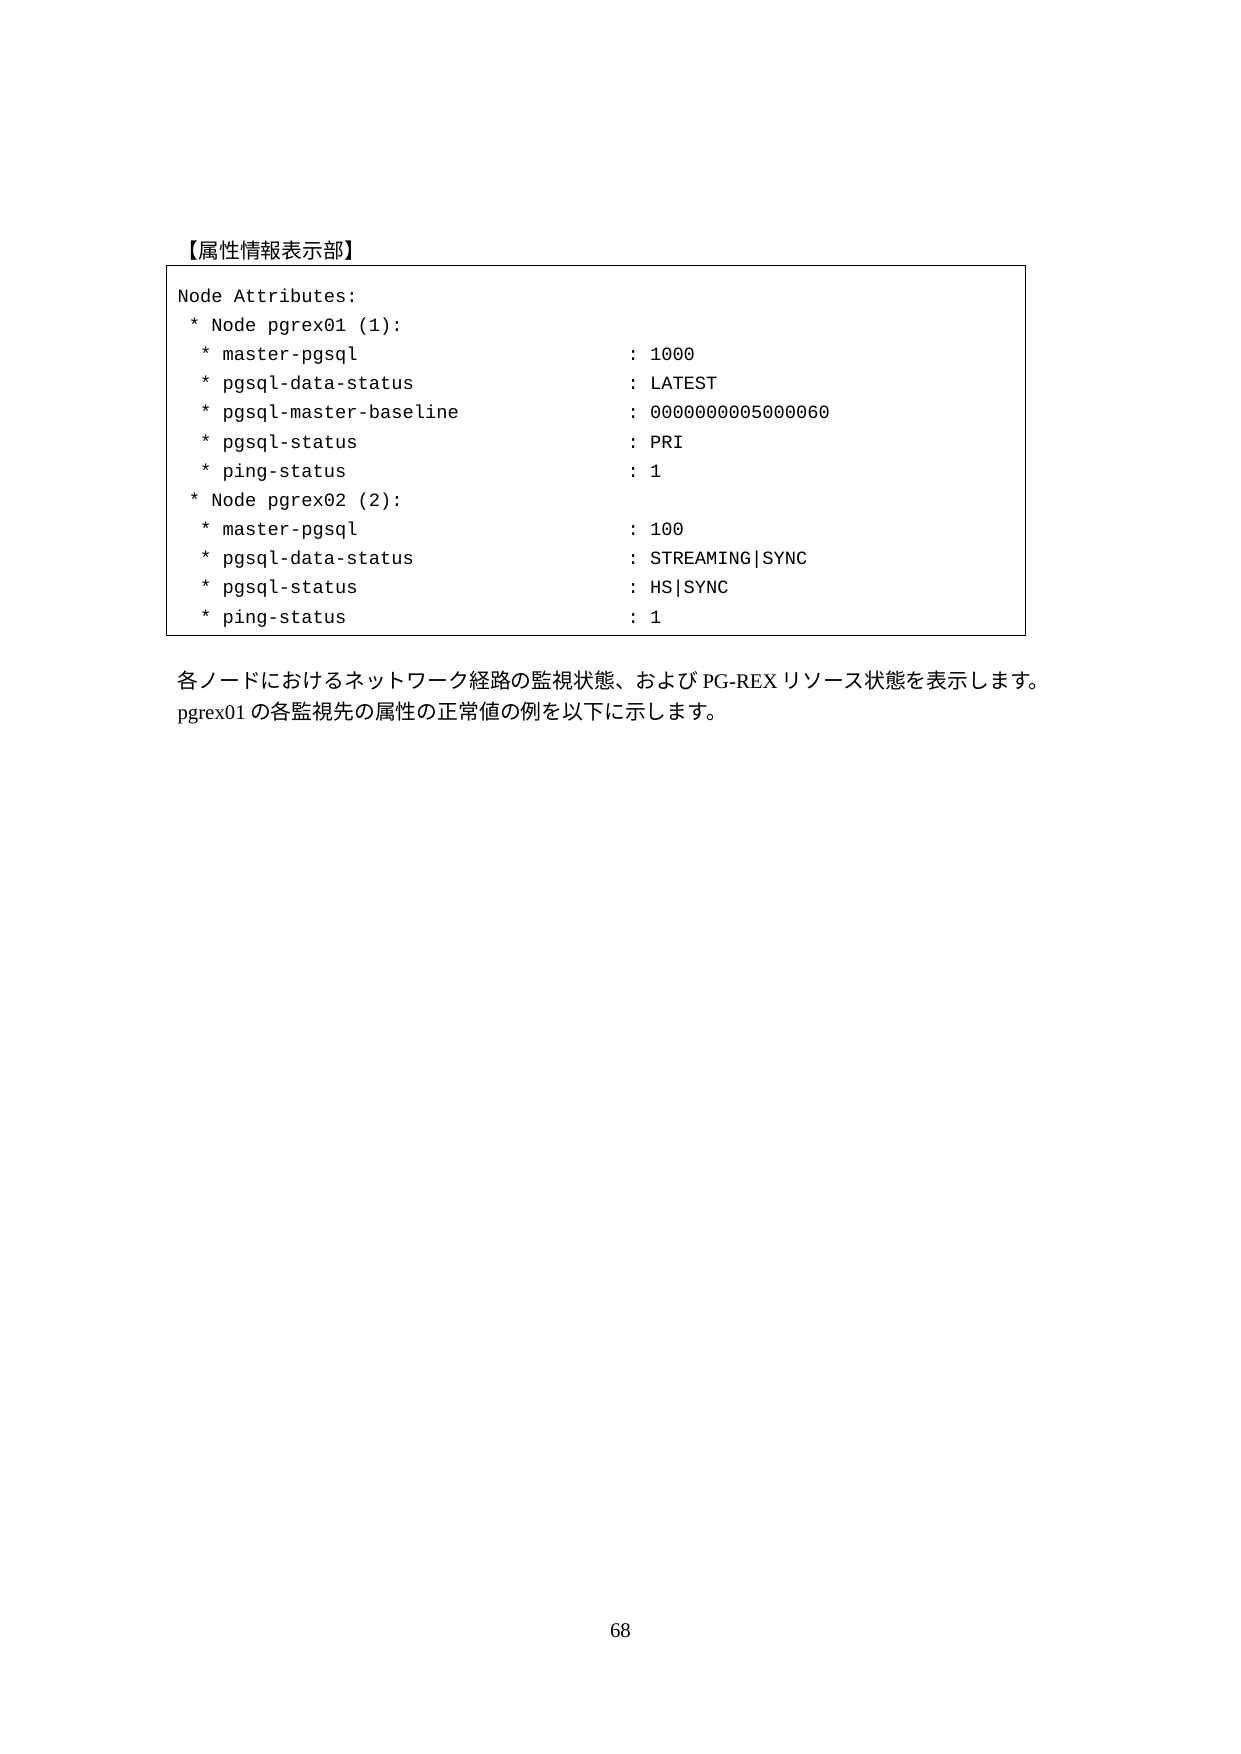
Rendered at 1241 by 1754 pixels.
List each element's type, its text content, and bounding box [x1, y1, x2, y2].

text pgrex01の各監視先の属性の正常値の例を以下に示します。 [177, 695, 1054, 725]
text 【属性情報表示部】 [177, 236, 1054, 265]
table_header Node Attributes: * Node pgrex01 (1): * master-pgsql : 1000 * pgsql-data-status : LATEST * pgsql-master-baseline : 0000000005000060 * pgsql-status : PRI * ping-status : 1 * Node pgrex02 (2): * master-pgsql : 100 * pgsql-data-status : STREAMING|SYNC * pgsql-status : HS|SYNC * ping-status : 1 [167, 266, 1025, 634]
text 各ノードにおけるネットワーク経路の監視状態、およびPG-REXリソース状態を表示します。 [177, 665, 1054, 695]
